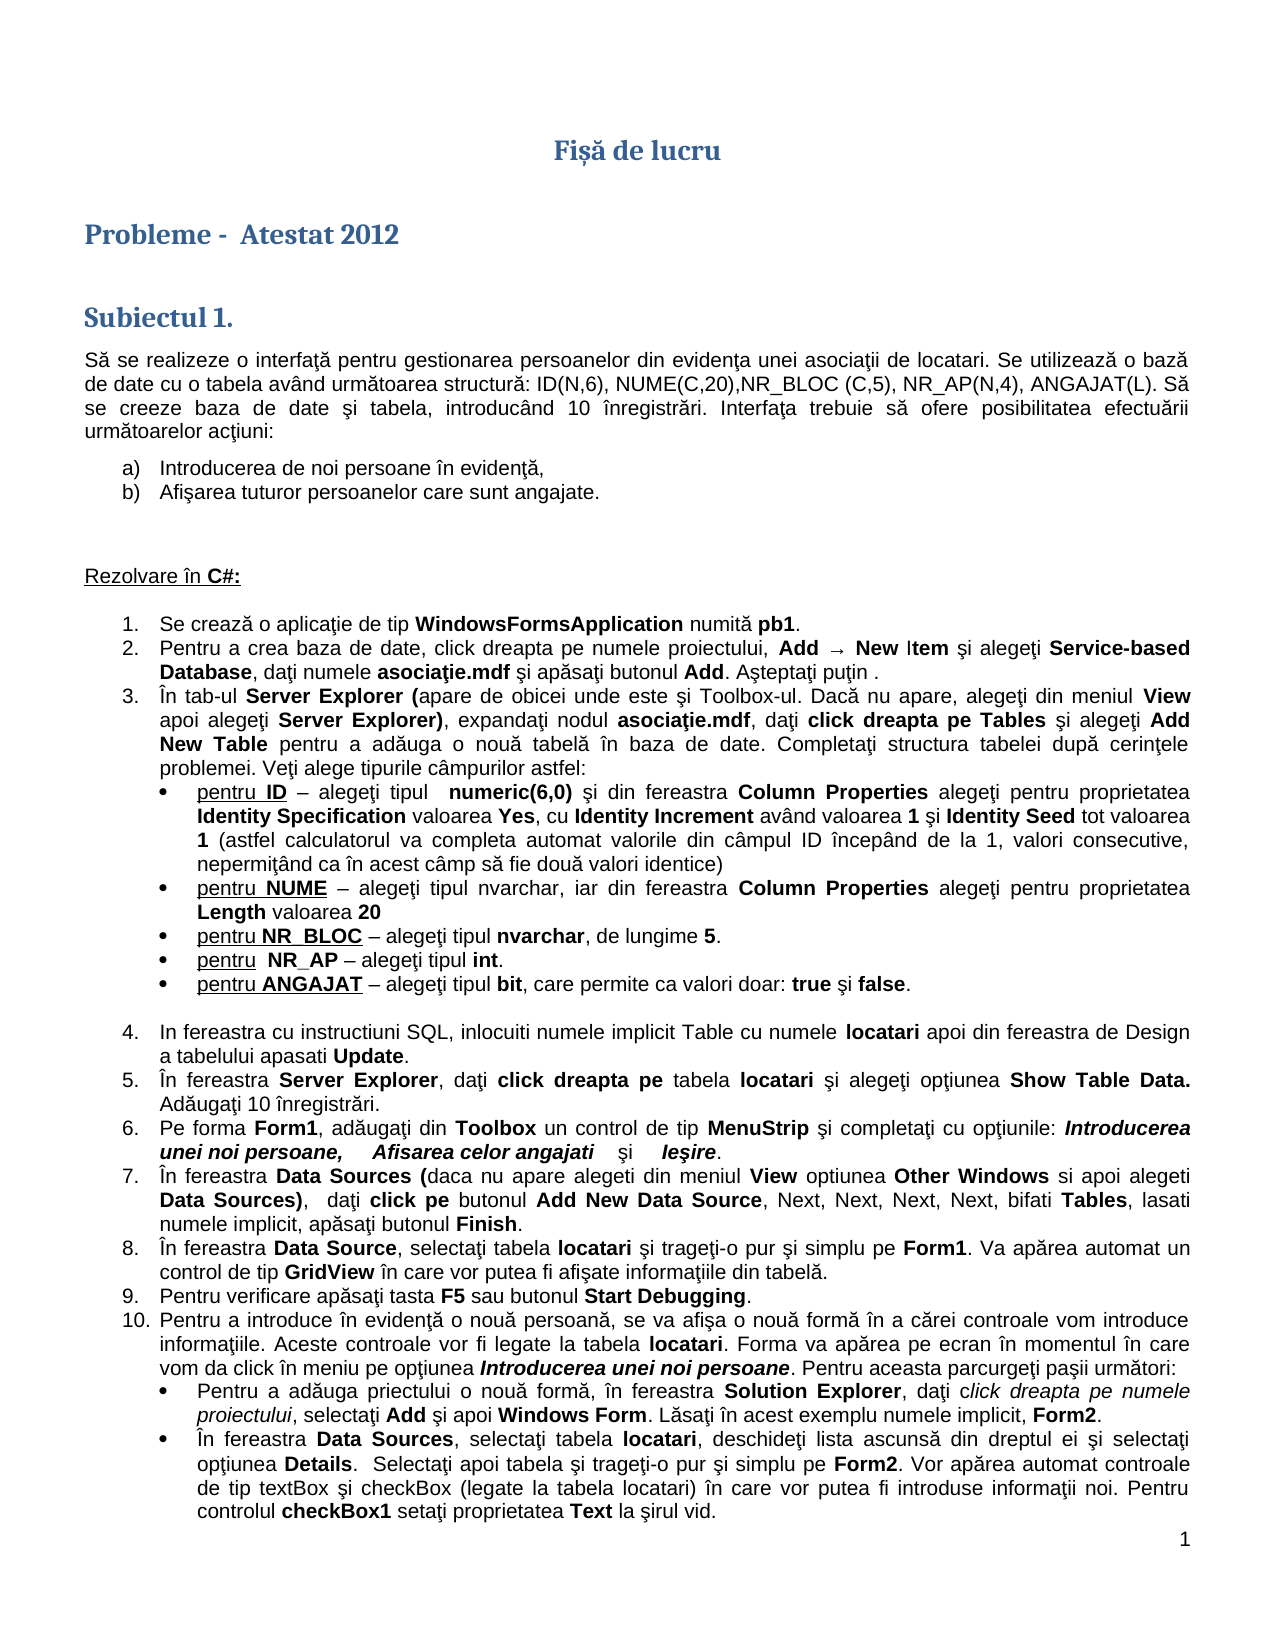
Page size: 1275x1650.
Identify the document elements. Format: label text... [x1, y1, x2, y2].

subtitle Subiectul 1. [84, 301, 1191, 335]
list Se crează o aplicaţie de tip WindowsFormsApplication numită pb1. [122, 612, 1191, 636]
list Pe forma Form1, adăugaţi din Toolbox un control de tip MenuStrip şi completaţi cu opţiunile: Introducerea unei noi persoane, Afisarea celor angajati şi Ieşire. [122, 1116, 1191, 1164]
list Pentru verificare apăsaţi tasta F5 sau butonul Start Debugging. [122, 1283, 1191, 1307]
list Afişarea tuturor persoanelor care sunt angajate. [122, 480, 1191, 504]
list pentru ID – alegeţi tipul numeric(6,0) şi din fereastra Column Properties alegeţi pentru proprietatea Identity Specification valoarea Yes, cu Identity Increment având valoarea 1 şi Identity Seed tot valoarea 1 (astfel calculatorul va completa automat valorile din câmpul ID începând de la 1, valori consecutive, nepermiţând ca în acest câmp să fie două valori identice) [159, 780, 1191, 876]
list În fereastra Data Sources (daca nu apare alegeti din meniul View optiunea Other Windows si apoi alegeti Data Sources), daţi click pe butonul Add New Data Source, Next, Next, Next, Next, bifati Tables, lasati numele implicit, apăsaţi butonul Finish. [122, 1164, 1191, 1236]
subtitle Probleme - Atestat 2012 [84, 218, 1191, 251]
list pentru NR_BLOC – alegeţi tipul nvarchar, de lungime 5. [159, 924, 1191, 948]
list În fereastra Server Explorer, daţi click dreapta pe tabela locatari şi alegeţi opţiunea Show Table Data. Adăugaţi 10 înregistrări. [122, 1068, 1191, 1116]
text Rezolvare în C#: [84, 564, 1191, 588]
list În fereastra Data Source, selectaţi tabela locatari şi trageţi-o pur şi simplu pe Form1. Va apărea automat un control de tip GridView în care vor putea fi afişate informaţiile din tabelă. [122, 1236, 1191, 1283]
list pentru NUME – alegeţi tipul nvarchar, iar din fereastra Column Properties alegeţi pentru proprietatea Length valoarea 20 [159, 876, 1191, 924]
list Pentru a crea baza de date, click dreapta pe numele proiectului, Add → New Item şi alegeţi Service-based Database, daţi numele asociaţie.mdf şi apăsaţi butonul Add. Aşteptaţi puţin . [122, 636, 1191, 684]
list In fereastra cu instructiuni SQL, inlocuiti numele implicit Table cu numele locatari apoi din fereastra de Design a tabelului apasati Update. [122, 1020, 1191, 1068]
list În tab-ul Server Explorer (apare de obicei unde este şi Toolbox-ul. Dacă nu apare, alegeţi din meniul View apoi alegeţi Server Explorer), expandaţi nodul asociaţie.mdf, daţi click dreapta pe Tables şi alegeţi Add New Table pentru a adăuga o nouă tabelă în baza de date. Completaţi structura tabelei după cerinţele problemei. Veţi alege tipurile câmpurilor astfel: [122, 684, 1191, 780]
list Introducerea de noi persoane în evidenţă, [122, 456, 1191, 480]
list Pentru a adăuga priectului o nouă formă, în fereastra Solution Explorer, daţi click dreapta pe numele proiectului, selectaţi Add şi apoi Windows Form. Lăsaţi în acest exemplu numele implicit, Form2. [159, 1379, 1191, 1427]
subtitle Fișă de lucru [84, 134, 1191, 168]
list pentru ANGAJAT – alegeţi tipul bit, care permite ca valori doar: true şi false. [159, 972, 1191, 996]
list În fereastra Data Sources, selectaţi tabela locatari, deschideţi lista ascunsă din dreptul ei şi selectaţi opţiunea Details. Selectaţi apoi tabela şi trageţi-o pur şi simplu pe Form2. Vor apărea automat controale de tip textBox şi checkBox (legate la tabela locatari) în care vor putea fi introduse informaţii noi. Pentru controlul checkBox1 setaţi proprietatea Text la şirul vid. [159, 1427, 1191, 1523]
text Să se realizeze o interfaţă pentru gestionarea persoanelor din evidenţa unei asociaţii de locatari. Se utilizează o bază de date cu o tabela având următoarea structură: ID(N,6), NUME(C,20),NR_BLOC (C,5), NR_AP(N,4), ANGAJAT(L). Să se creeze baza de date şi tabela, introducând 10 înregistrări. Interfaţa trebuie să ofere posibilitatea efectuării următoarelor acţiuni: [84, 347, 1191, 443]
list Pentru a introduce în evidenţă o nouă persoană, se va afişa o nouă formă în a cărei controale vom introduce informaţiile. Aceste controale vor fi legate la tabela locatari. Forma va apărea pe ecran în momentul în care vom da click în meniu pe opţiunea Introducerea unei noi persoane. Pentru aceasta parcurgeţi paşii următori: [122, 1307, 1191, 1379]
list pentru NR_AP – alegeţi tipul int. [159, 948, 1191, 972]
